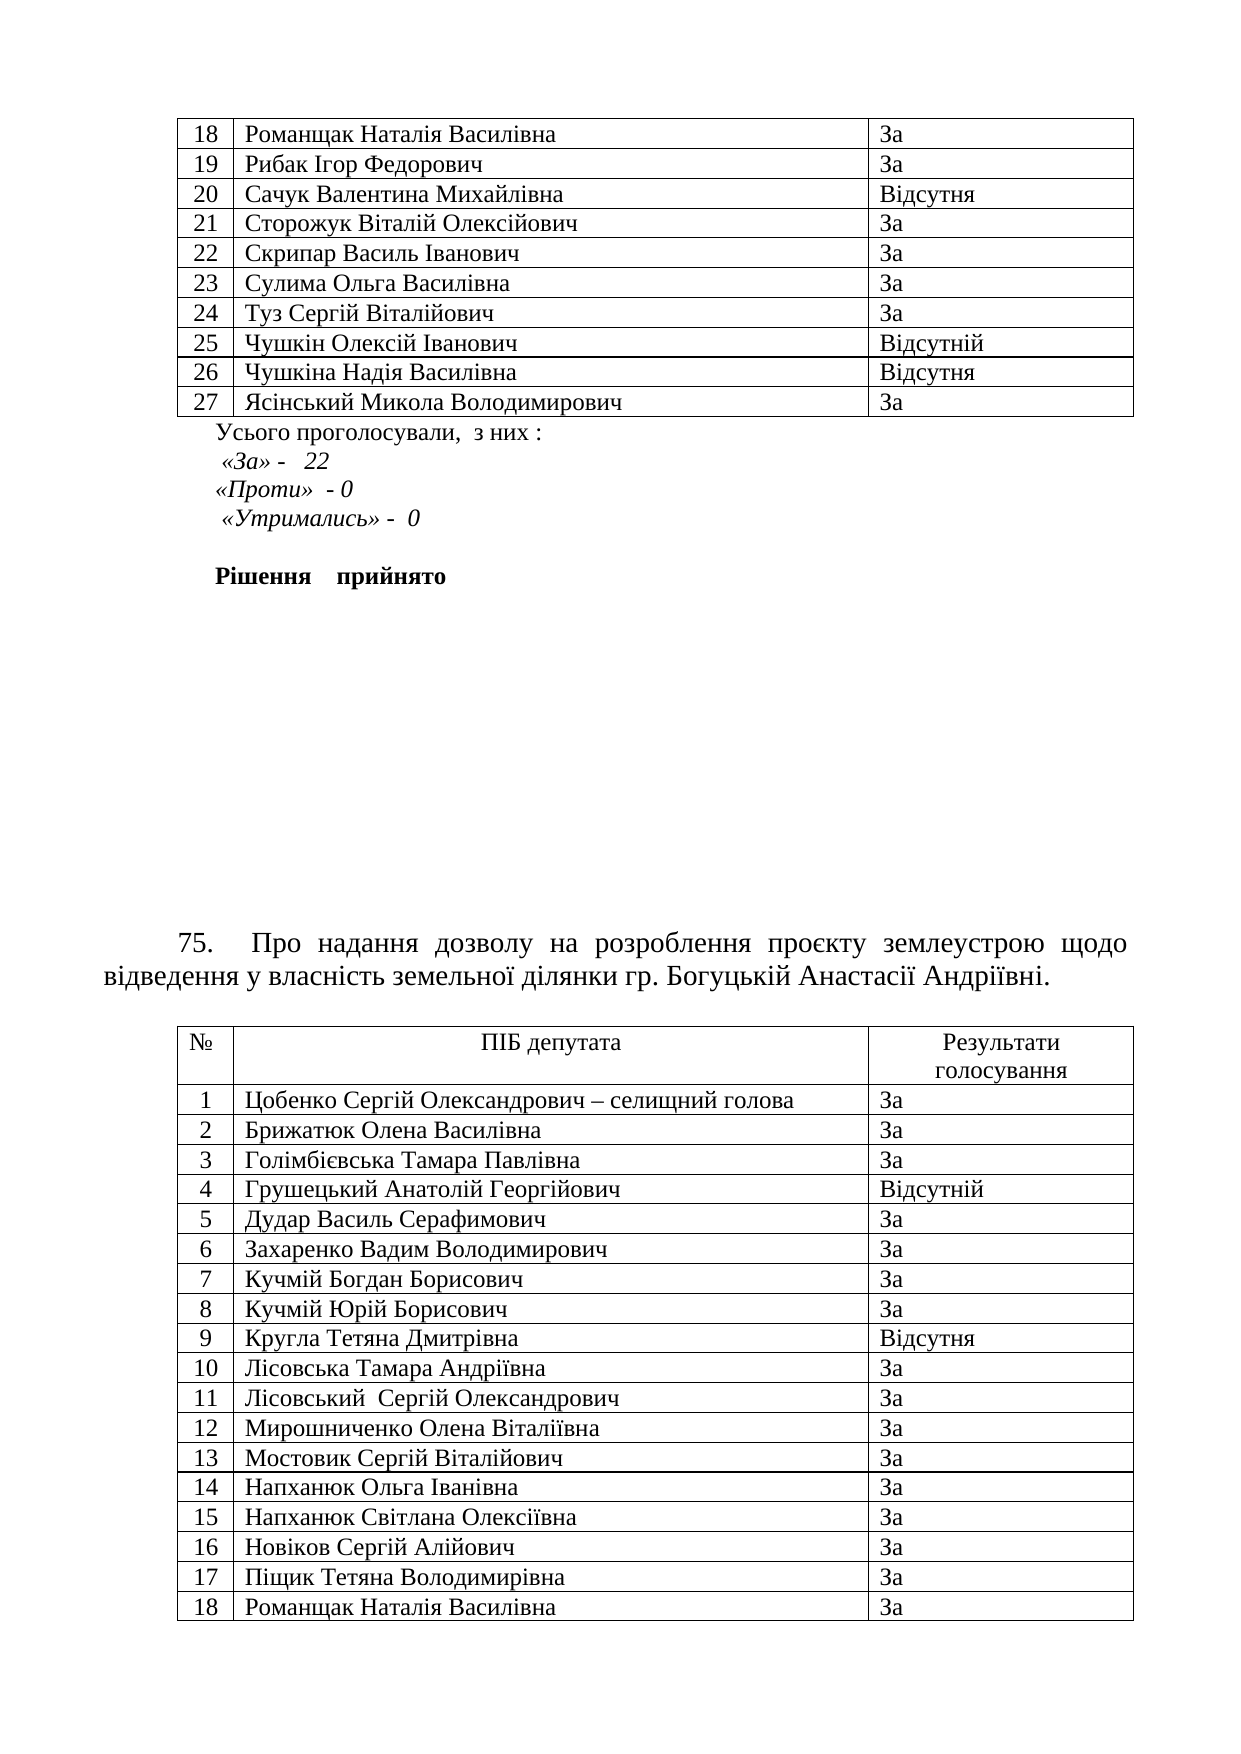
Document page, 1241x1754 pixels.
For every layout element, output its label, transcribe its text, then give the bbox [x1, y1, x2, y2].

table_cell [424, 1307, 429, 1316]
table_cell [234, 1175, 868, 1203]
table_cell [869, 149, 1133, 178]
list Усього проголосували, з них : [215, 417, 1152, 446]
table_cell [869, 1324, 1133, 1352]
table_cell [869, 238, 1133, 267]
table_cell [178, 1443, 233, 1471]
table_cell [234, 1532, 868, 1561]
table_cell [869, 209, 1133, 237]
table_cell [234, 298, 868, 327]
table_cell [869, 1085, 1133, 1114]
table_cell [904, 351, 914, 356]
list Про надання дозволу на розроблення проєкту землеустрою щодо відведення у власність земельної ділянки гр. Богуцькій Анастасії Андріївні. [103, 925, 1128, 992]
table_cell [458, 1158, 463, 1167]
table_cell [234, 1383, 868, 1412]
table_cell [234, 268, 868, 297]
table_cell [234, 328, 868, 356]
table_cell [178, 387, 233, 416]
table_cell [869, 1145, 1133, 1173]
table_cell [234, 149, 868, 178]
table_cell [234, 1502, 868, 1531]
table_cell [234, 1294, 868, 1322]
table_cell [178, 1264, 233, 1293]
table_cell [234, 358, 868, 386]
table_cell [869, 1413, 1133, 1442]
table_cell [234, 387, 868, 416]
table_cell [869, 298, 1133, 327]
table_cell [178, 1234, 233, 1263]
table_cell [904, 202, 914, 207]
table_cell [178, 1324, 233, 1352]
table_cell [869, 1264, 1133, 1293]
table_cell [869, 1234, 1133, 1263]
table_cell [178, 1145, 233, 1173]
list «За» - 22 [215, 446, 1152, 474]
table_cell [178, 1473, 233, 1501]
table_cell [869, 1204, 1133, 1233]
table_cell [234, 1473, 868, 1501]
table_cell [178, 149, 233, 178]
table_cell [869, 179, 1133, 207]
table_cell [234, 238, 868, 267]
list Рішення прийнято [215, 561, 1152, 589]
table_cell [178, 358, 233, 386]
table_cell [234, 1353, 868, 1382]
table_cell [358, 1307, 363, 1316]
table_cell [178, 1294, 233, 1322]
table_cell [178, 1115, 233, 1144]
list «Утримались» - 0 [215, 503, 1152, 532]
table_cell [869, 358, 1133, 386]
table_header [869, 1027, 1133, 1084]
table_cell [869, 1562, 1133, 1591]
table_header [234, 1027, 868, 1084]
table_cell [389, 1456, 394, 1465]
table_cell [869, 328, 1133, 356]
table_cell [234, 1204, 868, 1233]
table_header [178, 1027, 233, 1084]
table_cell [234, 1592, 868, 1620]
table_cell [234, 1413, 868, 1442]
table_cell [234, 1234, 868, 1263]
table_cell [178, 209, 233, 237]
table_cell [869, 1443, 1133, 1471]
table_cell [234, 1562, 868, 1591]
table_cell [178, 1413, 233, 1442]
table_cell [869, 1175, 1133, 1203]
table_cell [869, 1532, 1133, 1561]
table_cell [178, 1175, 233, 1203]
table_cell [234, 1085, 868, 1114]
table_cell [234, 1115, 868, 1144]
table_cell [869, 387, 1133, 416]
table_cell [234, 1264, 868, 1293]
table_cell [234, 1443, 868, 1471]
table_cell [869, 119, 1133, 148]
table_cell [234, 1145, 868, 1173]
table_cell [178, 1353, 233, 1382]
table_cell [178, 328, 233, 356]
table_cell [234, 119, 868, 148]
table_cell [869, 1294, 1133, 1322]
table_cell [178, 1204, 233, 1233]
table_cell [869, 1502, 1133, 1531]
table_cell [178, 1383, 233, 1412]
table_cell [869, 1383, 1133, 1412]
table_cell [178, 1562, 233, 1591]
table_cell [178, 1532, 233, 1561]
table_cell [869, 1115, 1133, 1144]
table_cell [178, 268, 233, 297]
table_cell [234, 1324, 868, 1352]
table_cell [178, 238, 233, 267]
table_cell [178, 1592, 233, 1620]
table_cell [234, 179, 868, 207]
list «Проти» - 0 [215, 474, 1152, 503]
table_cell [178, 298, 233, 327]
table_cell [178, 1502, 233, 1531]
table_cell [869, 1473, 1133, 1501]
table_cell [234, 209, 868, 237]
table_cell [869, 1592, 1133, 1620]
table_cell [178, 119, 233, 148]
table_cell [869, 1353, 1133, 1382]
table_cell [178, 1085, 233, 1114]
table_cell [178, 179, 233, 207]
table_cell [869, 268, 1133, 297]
